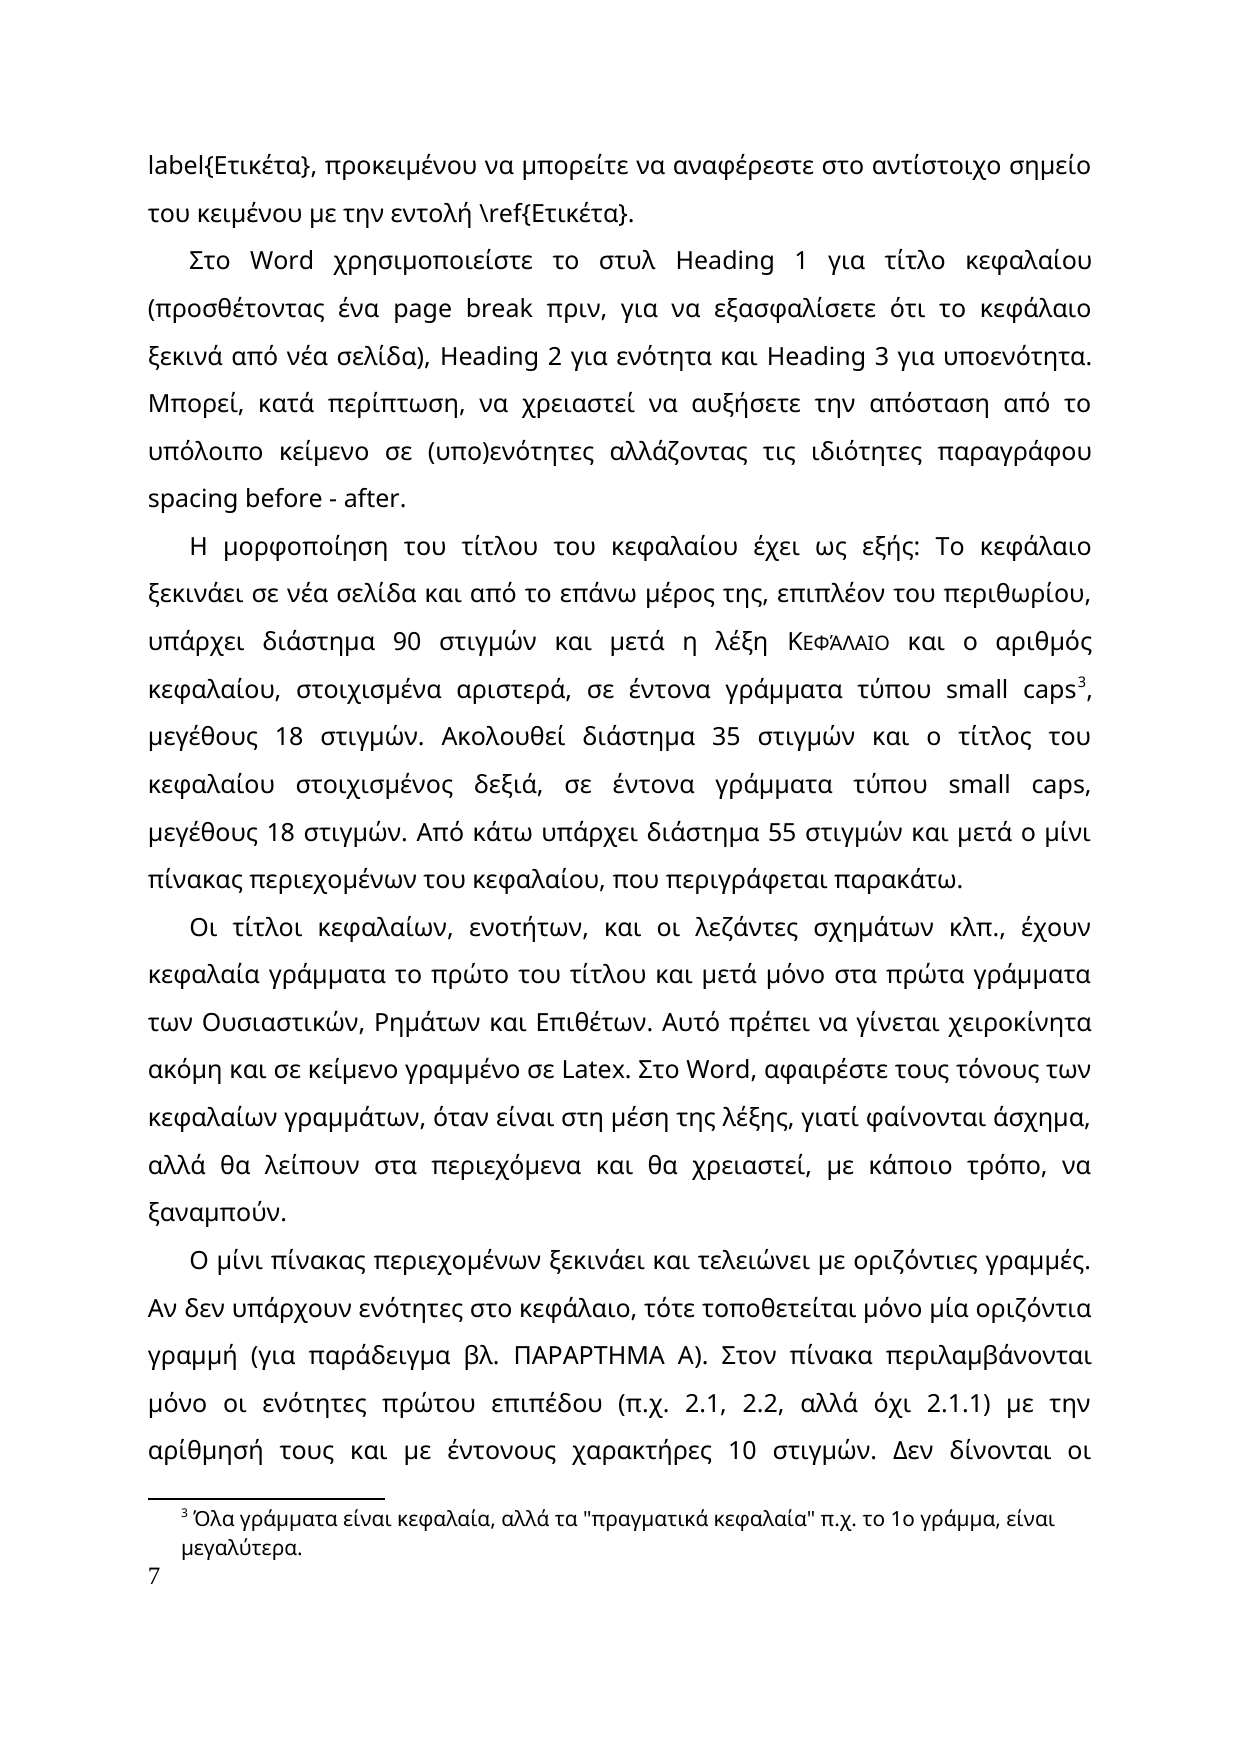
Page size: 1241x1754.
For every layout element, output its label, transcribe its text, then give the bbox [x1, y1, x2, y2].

text Στο Word χρησιμοποιείστε το στυλ Heading 1 για τίτλο κεφαλαίου (προσθέτοντας ένα page break πριν, για να εξασφαλίσετε ότι το κεφάλαιο ξεκινά από νέα σελίδα), Heading 2 για ενότητα και Heading 3 για υποενότητα. Μπορεί, κατά περίπτωση, να χρειαστεί να αυξήσετε την απόσταση από το υπόλοιπο κείμενο σε (υπο)ενότητες αλλάζοντας τις ιδιότητες παραγράφου spacing before - after. [148, 243, 1092, 515]
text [148, 1243, 1092, 1467]
text Η μορφοποίηση του τίτλου του κεφαλαίου έχει ως εξής: Το κεφάλαιο ξεκινάει σε νέα σελίδα και από το επάνω μέρος της, επιπλέον του περιθωρίου, υπάρχει διάστημα 90 στιγμών και μετά η λέξη Κεφάλαιο και ο αριθμός κεφαλαίου, στοιχισμένα αριστερά, σε έντονα γράμματα τύπου small caps, μεγέθους 18 στιγμών. Ακολουθεί διάστημα 35 στιγμών και ο τίτλος του κεφαλαίου στοιχισμένος δεξιά, σε έντονα γράμματα τύπου small caps, μεγέθους 18 στιγμών. Από κάτω υπάρχει διάστημα 55 στιγμών και μετά ο μίνι πίνακας περιεχομένων του κεφαλαίου, που περιγράφεται παρακάτω. [148, 528, 1092, 896]
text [148, 148, 1092, 229]
text Οι τίτλοι κεφαλαίων, ενοτήτων, και οι λεζάντες σχημάτων κλπ., έχουν κεφαλαία γράμματα το πρώτο του τίτλου και μετά μόνο στα πρώτα γράμματα των Ουσιαστικών, Ρημάτων και Επιθέτων. Αυτό πρέπει να γίνεται χειροκίνητα ακόμη και σε κείμενο γραμμένο σε Latex. Στο Word, αφαιρέστε τους τόνους των κεφαλαίων γραμμάτων, όταν είναι στη μέση της λέξης, γιατί φαίνονται άσχημα, αλλά θα λείπουν στα περιεχόμενα και θα χρειαστεί, με κάποιο τρόπο, να ξαναμπούν. [148, 909, 1092, 1229]
